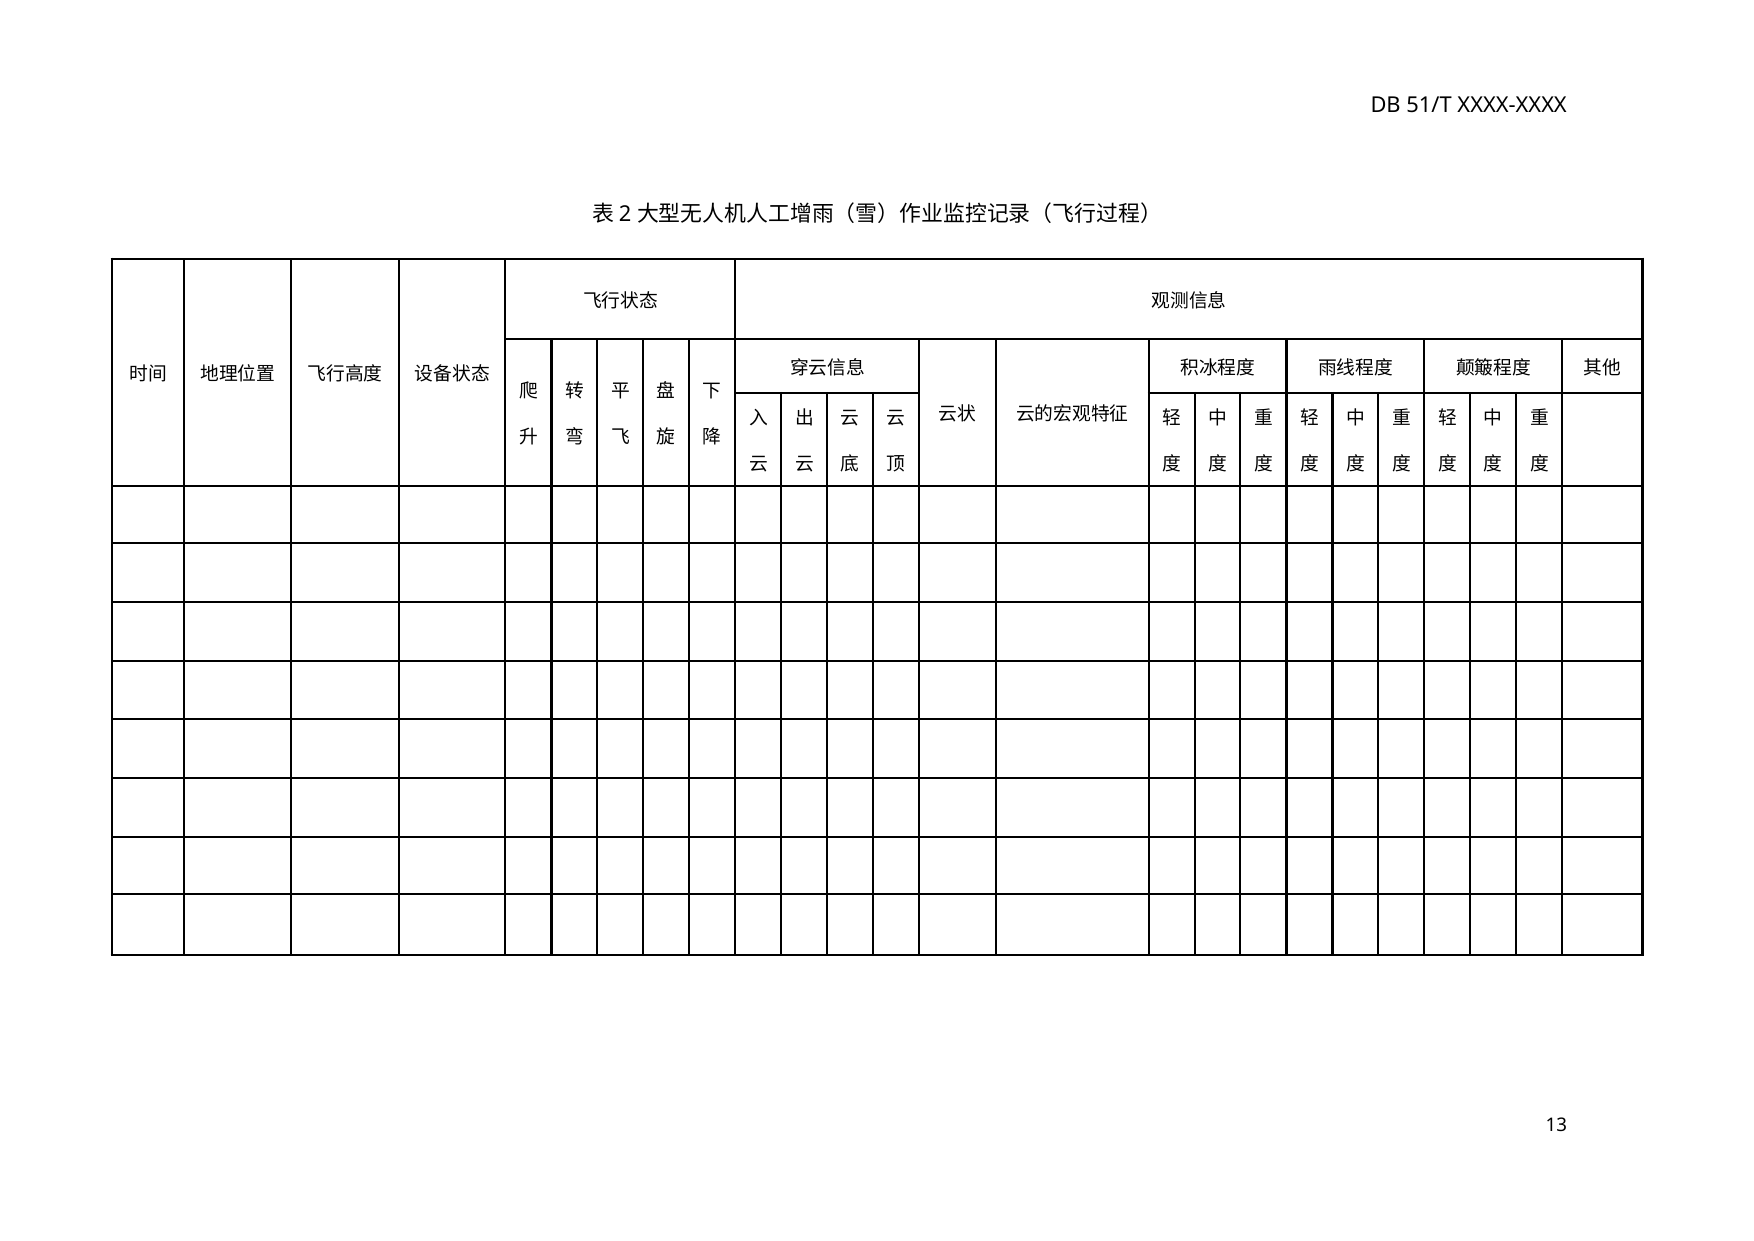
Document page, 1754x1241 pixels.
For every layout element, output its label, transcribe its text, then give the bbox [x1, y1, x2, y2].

table_cell [644, 779, 688, 836]
table_cell [920, 895, 995, 954]
table_cell [400, 487, 504, 542]
table_cell [874, 779, 918, 836]
table_cell 轻度 [1150, 394, 1194, 484]
table_cell [1196, 603, 1239, 660]
table_cell [598, 603, 642, 660]
table_cell [920, 662, 995, 718]
table_cell [1425, 720, 1469, 777]
table_cell [553, 895, 596, 954]
table_cell [874, 603, 918, 660]
table_cell [828, 779, 872, 836]
table_cell 中度 [1196, 394, 1239, 484]
table_cell [553, 544, 596, 601]
table_cell [185, 838, 290, 893]
table_cell [690, 544, 734, 601]
table_cell [185, 487, 290, 542]
table_cell [1517, 487, 1561, 542]
table_cell [400, 779, 504, 836]
table_cell [874, 895, 918, 954]
table_cell [1563, 779, 1641, 836]
table_cell [598, 544, 642, 601]
table_cell [400, 895, 504, 954]
table_cell [1241, 487, 1285, 542]
table_cell [1288, 662, 1331, 718]
table_cell [736, 895, 780, 954]
table_cell [506, 603, 550, 660]
table_cell 云的宏观特征 [997, 340, 1148, 484]
table_cell 颠簸程度 [1425, 340, 1561, 392]
table_cell [874, 544, 918, 601]
table_cell [997, 487, 1148, 542]
table_cell [1517, 838, 1561, 893]
table_cell [598, 779, 642, 836]
table_cell [506, 779, 550, 836]
table_cell [1150, 544, 1194, 601]
table_cell [828, 895, 872, 954]
table_cell [400, 544, 504, 601]
table_cell [1563, 603, 1641, 660]
table_cell [185, 544, 290, 601]
table_cell [1379, 662, 1423, 718]
table_cell [292, 603, 398, 660]
table_cell [828, 487, 872, 542]
table_cell [553, 662, 596, 718]
table_cell [874, 838, 918, 893]
table_cell [1425, 544, 1469, 601]
table_cell [1379, 779, 1423, 836]
table_cell [598, 487, 642, 542]
table_cell [782, 544, 826, 601]
table_cell 穿云信息 [736, 340, 918, 392]
table_cell [1150, 603, 1194, 660]
table_cell [1334, 544, 1377, 601]
table_cell [506, 838, 550, 893]
table_cell [400, 720, 504, 777]
table_cell 中度 [1471, 394, 1515, 484]
table_cell [782, 779, 826, 836]
table_cell [736, 544, 780, 601]
table_cell [828, 720, 872, 777]
table_cell [598, 838, 642, 893]
table_cell 转弯 [553, 340, 596, 484]
table_cell [1425, 895, 1469, 954]
table_cell 盘旋 [644, 340, 688, 484]
table_cell [1288, 838, 1331, 893]
table_cell [553, 720, 596, 777]
table_cell [997, 544, 1148, 601]
table_cell [1150, 779, 1194, 836]
table_cell [828, 544, 872, 601]
table_cell 重度 [1379, 394, 1423, 484]
table_cell [1288, 487, 1331, 542]
table_cell [1563, 838, 1641, 893]
table_cell 其他 [1563, 340, 1641, 392]
table_cell [292, 487, 398, 542]
table_cell [644, 544, 688, 601]
table_header 时间 [113, 260, 183, 484]
table_header 观测信息 [736, 260, 1641, 338]
table_cell [113, 487, 183, 542]
table_cell [185, 603, 290, 660]
table_cell [1563, 720, 1641, 777]
table_cell [1196, 662, 1239, 718]
table_cell [185, 662, 290, 718]
table_cell [690, 779, 734, 836]
table_cell 平飞 [598, 340, 642, 484]
table_cell [690, 895, 734, 954]
table_cell [782, 487, 826, 542]
table_cell [553, 487, 596, 542]
table_cell 中度 [1334, 394, 1377, 484]
table_cell [874, 662, 918, 718]
table_cell [1196, 895, 1239, 954]
table_cell [1471, 838, 1515, 893]
table_cell [400, 838, 504, 893]
table_cell [1241, 895, 1285, 954]
table_cell [1334, 895, 1377, 954]
table_cell [185, 720, 290, 777]
table_cell [1471, 720, 1515, 777]
table_cell [1241, 603, 1285, 660]
table_cell [598, 662, 642, 718]
table_cell [997, 662, 1148, 718]
table_cell [113, 544, 183, 601]
table_cell [1241, 720, 1285, 777]
table_cell [1471, 544, 1515, 601]
table_cell [1196, 487, 1239, 542]
table_cell [644, 720, 688, 777]
table_cell [1517, 544, 1561, 601]
table_cell [113, 838, 183, 893]
table_cell [506, 487, 550, 542]
table_cell [292, 720, 398, 777]
table_cell [736, 838, 780, 893]
table_cell 云底 [828, 394, 872, 484]
table_cell [920, 487, 995, 542]
table_cell [997, 720, 1148, 777]
table_cell [1471, 487, 1515, 542]
table_cell [1471, 603, 1515, 660]
table_cell [1150, 487, 1194, 542]
table_cell [1379, 544, 1423, 601]
table_cell [1288, 779, 1331, 836]
table_header 飞行状态 [506, 260, 734, 338]
table_cell [1563, 487, 1641, 542]
table_cell 入云 [736, 394, 780, 484]
table_cell [782, 662, 826, 718]
table_cell [292, 662, 398, 718]
table_cell [1241, 779, 1285, 836]
table_cell [1288, 720, 1331, 777]
table_cell [1425, 779, 1469, 836]
table_header 地理位置 [185, 260, 290, 484]
table_cell [874, 487, 918, 542]
table_cell [113, 779, 183, 836]
table_cell [1379, 838, 1423, 893]
table_cell [292, 838, 398, 893]
table_cell [598, 720, 642, 777]
table_cell [690, 603, 734, 660]
table_cell [920, 720, 995, 777]
table_cell [1196, 779, 1239, 836]
table_cell [1471, 895, 1515, 954]
table_cell [1563, 662, 1641, 718]
table_cell [828, 662, 872, 718]
table_cell [1517, 603, 1561, 660]
table_cell [828, 838, 872, 893]
table_cell [598, 895, 642, 954]
table_cell [292, 544, 398, 601]
table_cell [1517, 779, 1561, 836]
table_cell [1334, 662, 1377, 718]
table_cell [113, 603, 183, 660]
table_cell [292, 895, 398, 954]
table_cell [553, 838, 596, 893]
table_cell [1334, 838, 1377, 893]
table_cell [292, 779, 398, 836]
table_cell [690, 487, 734, 542]
table_cell [1517, 662, 1561, 718]
table_cell [1425, 662, 1469, 718]
table_cell [736, 720, 780, 777]
table_cell [997, 779, 1148, 836]
table_cell 出云 [782, 394, 826, 484]
table_cell [644, 487, 688, 542]
table_cell [113, 662, 183, 718]
table_cell [1425, 487, 1469, 542]
table_cell [1150, 720, 1194, 777]
table_cell [506, 662, 550, 718]
table_cell 雨线程度 [1288, 340, 1423, 392]
table_cell [1379, 720, 1423, 777]
table_cell 积冰程度 [1150, 340, 1285, 392]
table_cell [1334, 779, 1377, 836]
table_cell [1379, 603, 1423, 660]
table_cell 云状 [920, 340, 995, 484]
table_cell [400, 662, 504, 718]
table_cell 云顶 [874, 394, 918, 484]
table_cell [997, 838, 1148, 893]
table_cell [644, 895, 688, 954]
table_cell [920, 603, 995, 660]
table_cell [920, 838, 995, 893]
table_cell [1563, 544, 1641, 601]
table_cell [874, 720, 918, 777]
table_cell [400, 603, 504, 660]
table_cell 重度 [1241, 394, 1285, 484]
table_cell [1196, 838, 1239, 893]
table_cell [736, 662, 780, 718]
table_cell [1334, 720, 1377, 777]
table_cell [113, 720, 183, 777]
table_cell [1379, 895, 1423, 954]
table_header 飞行高度 [292, 260, 398, 484]
table_cell 重度 [1517, 394, 1561, 484]
table_cell [1196, 544, 1239, 601]
table_cell [506, 544, 550, 601]
table_cell [997, 603, 1148, 660]
table_cell [185, 779, 290, 836]
table_cell [553, 779, 596, 836]
table_cell 下降 [690, 340, 734, 484]
table_cell [1288, 544, 1331, 601]
table_cell 爬升 [506, 340, 550, 484]
table_cell 轻度 [1425, 394, 1469, 484]
table_cell [644, 603, 688, 660]
table_cell [113, 895, 183, 954]
table_cell [782, 603, 826, 660]
table_cell [828, 603, 872, 660]
table_cell [1288, 603, 1331, 660]
table_cell [736, 487, 780, 542]
table_cell [185, 895, 290, 954]
table_cell [553, 603, 596, 660]
table_cell [920, 544, 995, 601]
table_cell [506, 895, 550, 954]
table_cell [690, 720, 734, 777]
table_cell [736, 603, 780, 660]
table_cell [1288, 895, 1331, 954]
text 表2 大型无人机人工增雨（雪）作业监控记录（飞行过程） [187, 189, 1567, 235]
table_cell [1563, 394, 1641, 484]
table_cell [690, 838, 734, 893]
table_cell [1334, 603, 1377, 660]
table_cell [1425, 603, 1469, 660]
table_cell [1379, 487, 1423, 542]
table_cell [997, 895, 1148, 954]
table_cell [1334, 487, 1377, 542]
table_cell [644, 838, 688, 893]
table_cell [1150, 662, 1194, 718]
table_cell 轻度 [1288, 394, 1331, 484]
table_cell [782, 838, 826, 893]
table_cell [1150, 895, 1194, 954]
table_cell [1196, 720, 1239, 777]
table_cell [1563, 895, 1641, 954]
table_cell [506, 720, 550, 777]
table_cell [1517, 895, 1561, 954]
table_cell [1425, 838, 1469, 893]
table_cell [920, 779, 995, 836]
table_cell [1241, 544, 1285, 601]
table_cell [644, 662, 688, 718]
table_cell [782, 720, 826, 777]
table_cell [736, 779, 780, 836]
table_header 设备状态 [400, 260, 504, 484]
table_cell [782, 895, 826, 954]
table_cell [1517, 720, 1561, 777]
table_cell [690, 662, 734, 718]
table_cell [1471, 662, 1515, 718]
table_cell [1471, 779, 1515, 836]
table_cell [1241, 838, 1285, 893]
table_cell [1241, 662, 1285, 718]
table_cell [1150, 838, 1194, 893]
